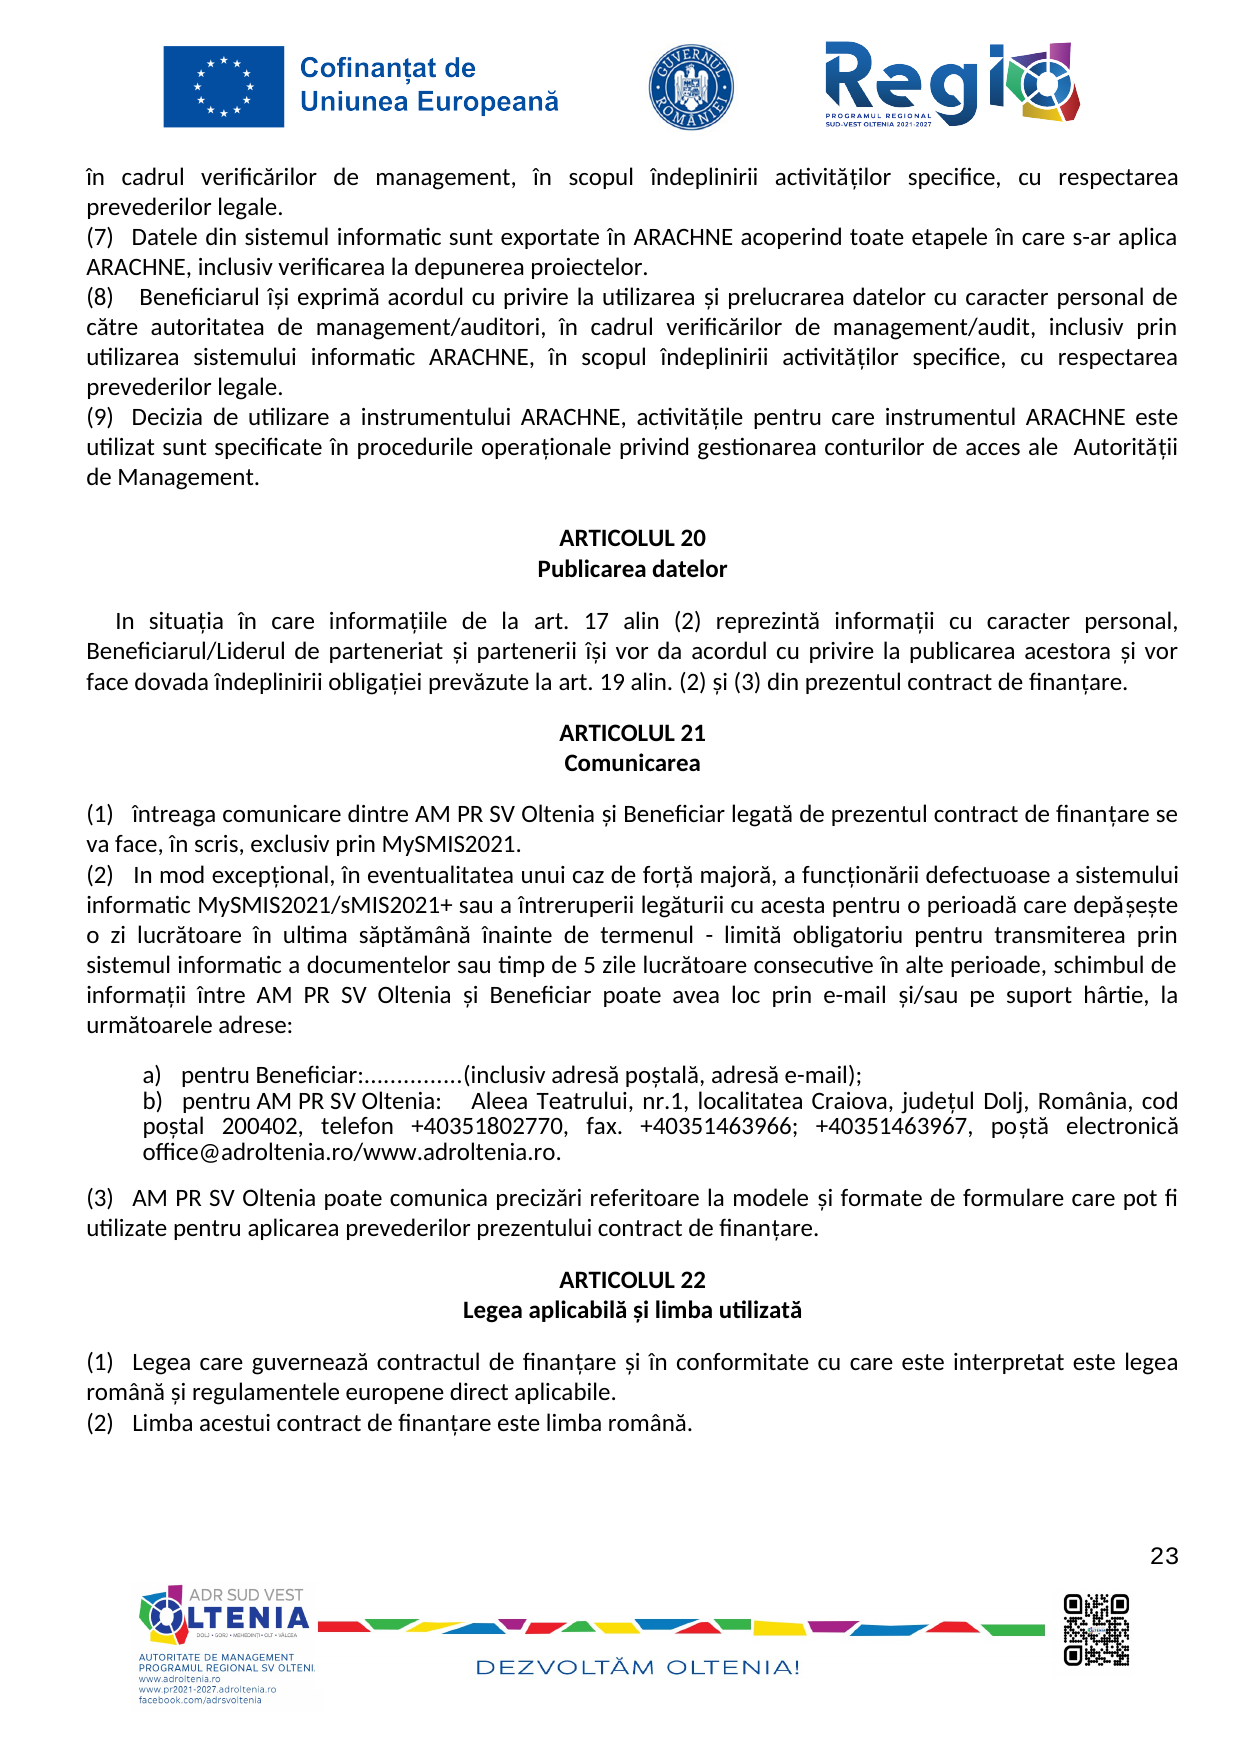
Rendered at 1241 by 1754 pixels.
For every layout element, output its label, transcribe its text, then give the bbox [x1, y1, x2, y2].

list In mod excepţional, în eventualitatea unui caz de forţă majoră, a funcţionării defectuoase a sistemului informatic MySMIS2021/sMIS2021+ sau a întreruperii legăturii cu acesta pentru o perioadă care depăşeşte o zi lucrătoare în ultima săptămână înainte de termenul - limită obligatoriu pentru transmiterea prin sistemul informatic a documentelor sau timp de 5 zile lucrătoare consecutive în alte perioade, schimbul de informaţii între AM PR SV Oltenia şi Beneficiar poate avea loc prin e-mail şi/sau pe suport hârtie, la următoarele adrese: [86, 859, 1179, 1039]
list Limba acestui contract de finanţare este limba română. [86, 1407, 1179, 1437]
subtitle ARTICOLUL 21 Comunicarea [86, 718, 1179, 778]
list AM PR SV Oltenia poate comunica precizări referitoare la modele şi formate de formulare care pot fi utilizate pentru aplicarea prevederilor prezentului contract de finanţare. [86, 1182, 1179, 1243]
list pentru AM PR SV Oltenia: Aleea Teatrului, nr.1, localitatea Craiova, judeţul Dolj, România, cod poştal 200402, telefon +40351802770, fax. +40351463966; +40351463967, poştă electronică office@adroltenia.ro/www.adroltenia.ro. [142, 1089, 1179, 1165]
picture [158, 42, 561, 131]
picture [131, 1582, 1134, 1711]
text In situaţia în care informaţiile de la art. 17 alin (2) reprezintă informaţii cu caracter personal, Beneficiarul/Liderul de parteneriat şi partenerii îşi vor da acordul cu privire la publicarea acestora şi vor face dovada îndeplinirii obligaţiei prevăzute la art. 19 alin. (2) şi (3) din prezentul contract de finanţare. [86, 605, 1179, 696]
list întreaga comunicare dintre AM PR SV Oltenia şi Beneficiar legată de prezentul contract de finanţare se va face, în scris, exclusiv prin MySMIS2021. [86, 798, 1179, 859]
list Datele din sistemul informatic sunt exportate în ARACHNE acoperind toate etapele în care s-ar aplica ARACHNE, inclusiv verificarea la depunerea proiectelor. [86, 221, 1179, 281]
subtitle ARTICOLUL 20 Publicarea datelor [86, 521, 1179, 583]
list Legea care guvernează contractul de finanţare şi în conformitate cu care este interpretat este legea română şi regulamentele europene direct aplicabile. [86, 1346, 1179, 1407]
list Beneficiarul îşi exprimă acordul cu privire la utilizarea şi prelucrarea datelor cu caracter personal de către autoritatea de management/auditori, în cadrul verificărilor de management/audit, inclusiv prin utilizarea sistemului informatic ARACHNE, în scopul îndeplinirii activităţilor specifice, cu respectarea prevederilor legale. [86, 281, 1179, 401]
subtitle ARTICOLUL 22 Legea aplicabilă şi limba utilizată [86, 1264, 1179, 1325]
list Decizia de utilizare a instrumentului ARACHNE, activităţile pentru care instrumentul ARACHNE este utilizat sunt specificate în procedurile operaţionale privind gestionarea conturilor de acces ale Autorităţii de Management. [86, 401, 1179, 491]
picture [645, 42, 739, 132]
list pentru Beneficiar: (inclusiv adresă poştală, adresă e-mail); [142, 1063, 1179, 1089]
picture [823, 40, 1082, 129]
